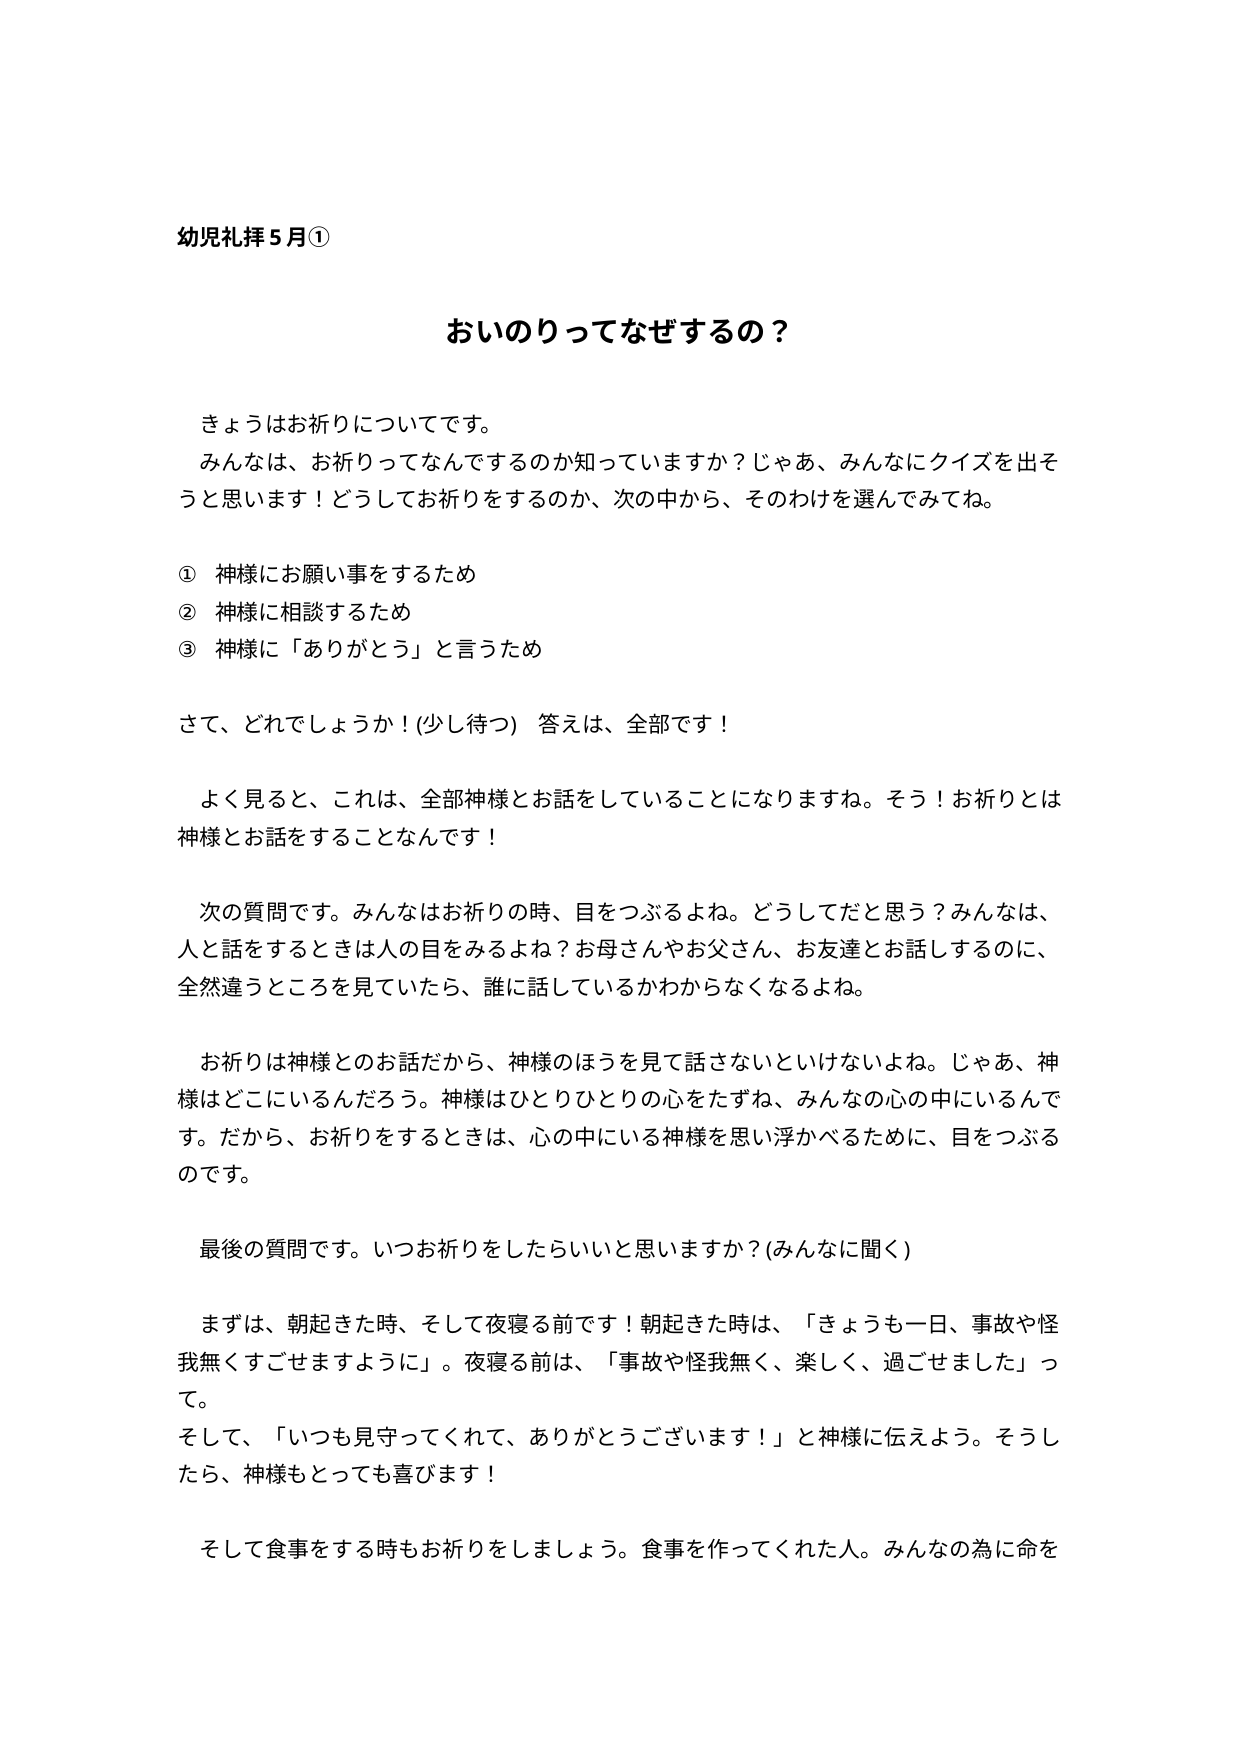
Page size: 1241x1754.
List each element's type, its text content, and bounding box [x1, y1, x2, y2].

text きょうはお祈りについてです。 [177, 404, 1063, 442]
list 神様に「ありがとう」と言うため [177, 629, 1063, 667]
text まずは、朝起きた時、そして夜寝る前です！朝起きた時は、「きょうも一日、事故や怪我無くすごせますように」。夜寝る前は、「事故や怪我無く、楽しく、過ごせました」って。 [177, 1304, 1063, 1417]
list 神様にお願い事をするため [177, 554, 1063, 592]
text さて、どれでしょうか！(少し待つ) 答えは、全部です！ [177, 704, 1063, 742]
text おいのりってなぜするの？ [177, 292, 1063, 367]
list 神様に相談するため [177, 592, 1063, 629]
text 最後の質問です。いつお祈りをしたらいいと思いますか？(みんなに聞く) [177, 1229, 1063, 1267]
text 幼児礼拝5月① [177, 217, 1063, 254]
text そして、「いつも見守ってくれて、ありがとうございます！」と神様に伝えよう。そうしたら、神様もとっても喜びます！ [177, 1417, 1063, 1492]
text みんなは、お祈りってなんでするのか知っていますか？じゃあ、みんなにクイズを出そうと思います！どうしてお祈りをするのか、次の中から、そのわけを選んでみてね。 [177, 442, 1063, 517]
text よく見ると、これは、全部神様とお話をしていることになりますね。そう！お祈りとは神様とお話をすることなんです！ [177, 779, 1063, 854]
text 次の質問です。みんなはお祈りの時、目をつぶるよね。どうしてだと思う？みんなは、人と話をするときは人の目をみるよね？お母さんやお父さん、お友達とお話しするのに、全然違うところを見ていたら、誰に話しているかわからなくなるよね。 [177, 892, 1063, 1004]
text お祈りは神様とのお話だから、神様のほうを見て話さないといけないよね。じゃあ、神様はどこにいるんだろう。神様はひとりひとりの心をたずね、みんなの心の中にいるんです。だから、お祈りをするときは、心の中にいる神様を思い浮かべるために、目をつぶるのです。 [177, 1042, 1063, 1192]
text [177, 1529, 1063, 1567]
